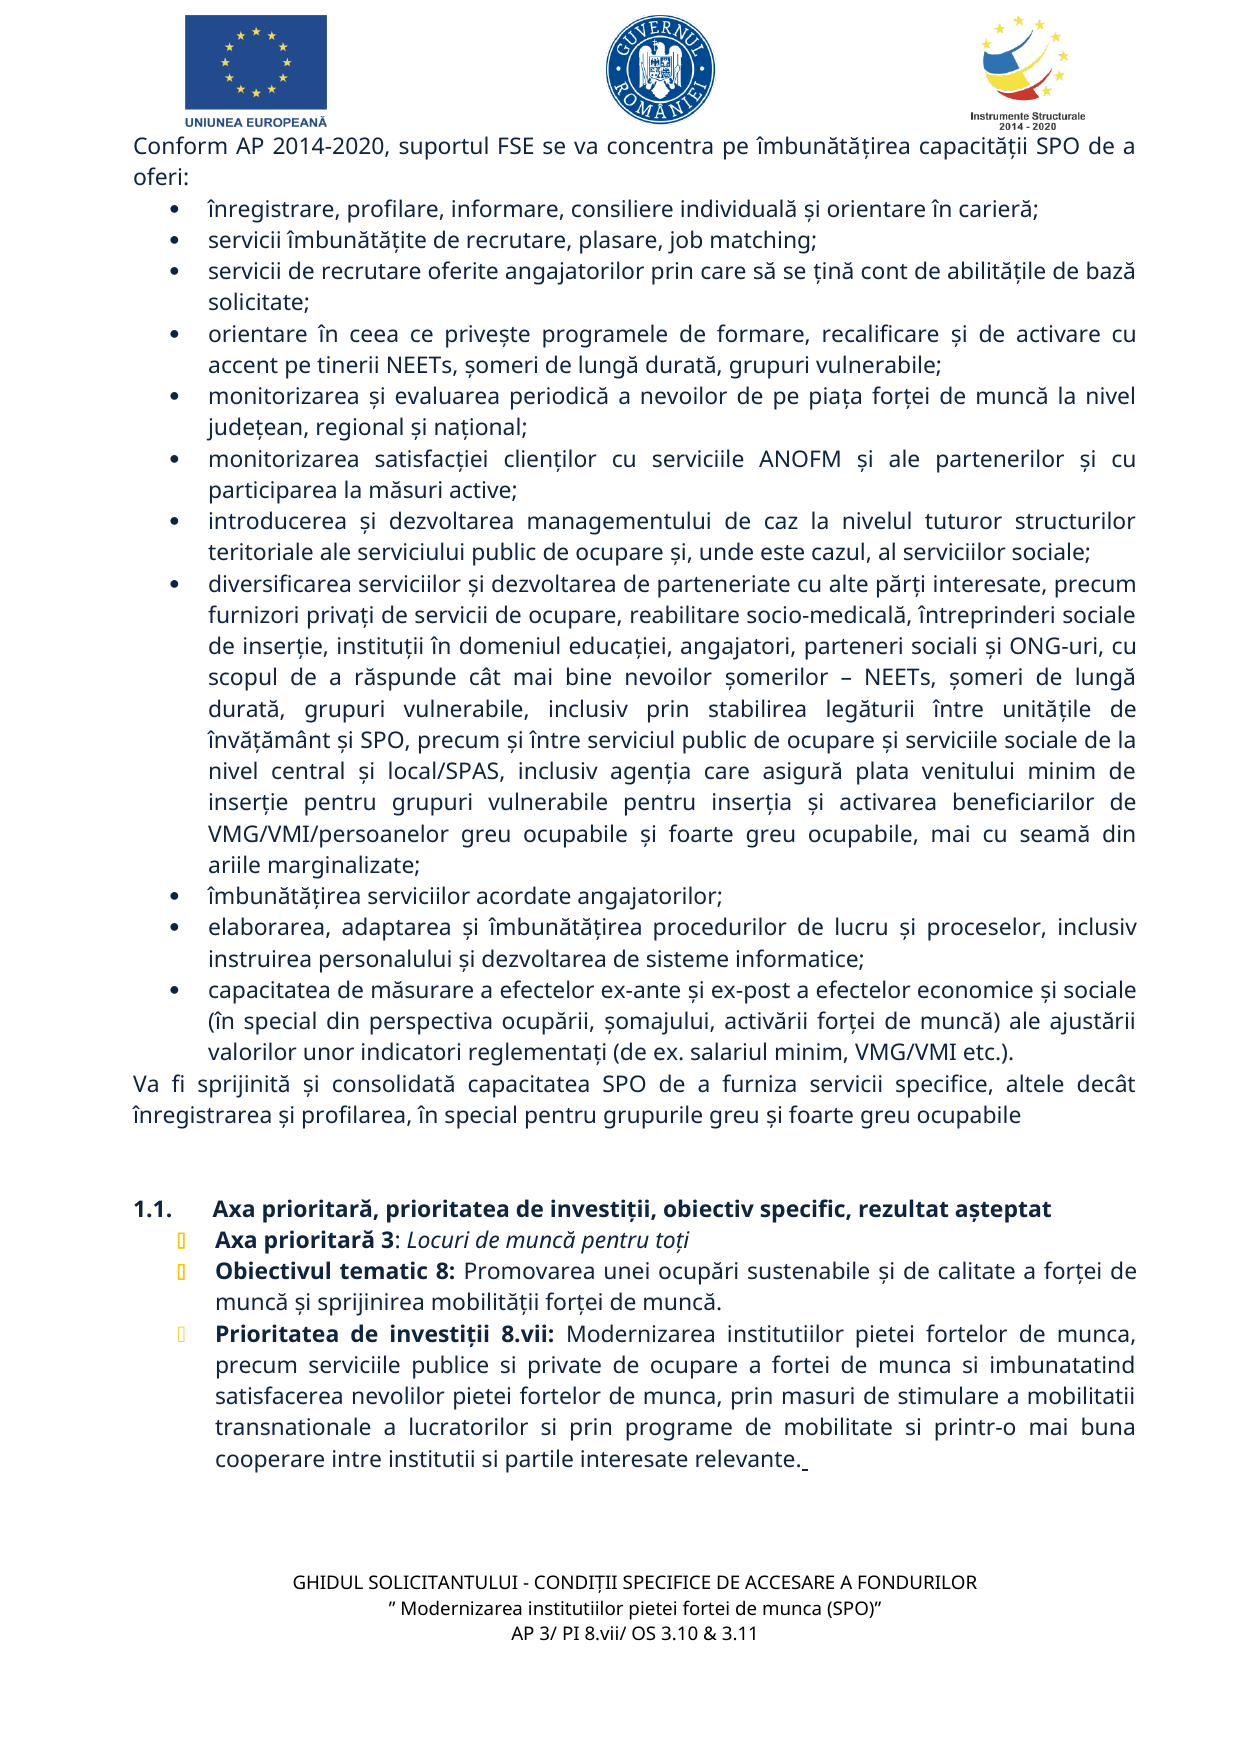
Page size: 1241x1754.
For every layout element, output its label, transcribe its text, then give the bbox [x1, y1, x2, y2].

list orientare în ceea ce privește programele de formare, recalificare și de activare cu accent pe tinerii NEETs, șomeri de lungă durată, grupuri vulnerabile; [170, 318, 1137, 380]
text 1.1. Axa prioritară, prioritatea de investiții, obiectiv specific, rezultat așteptat [133, 1193, 1137, 1224]
list monitorizarea și evaluarea periodică a nevoilor de pe piața forței de muncă la nivel județean, regional și național; [170, 380, 1137, 443]
picture [971, 15, 1085, 83]
list capacitatea de măsurare a efectelor ex-ante și ex-post a efectelor economice și sociale (în special din perspectiva ocupării, șomajului, activării forței de muncă) ale ajustării valorilor unor indicatori reglementați (de ex. salariul minim, VMG/VMI etc.). [170, 974, 1137, 1068]
list Obiectivul tematic 8: Promovarea unei ocupări sustenabile și de calitate a forței de muncă și sprijinirea mobilității forței de muncă. [177, 1255, 1137, 1318]
list monitorizarea satisfacției clienților cu serviciile ANOFM și ale partenerilor și cu participarea la măsuri active; [170, 443, 1137, 505]
list servicii îmbunătățite de recrutare, plasare, job matching; [170, 224, 1137, 255]
text Va fi sprijinită și consolidată capacitatea SPO de a furniza servicii specifice, altele decât înregistrarea și profilarea, în special pentru grupurile greu și foarte greu ocupabile [133, 1068, 1137, 1130]
list Prioritatea de investiții 8.vii: Modernizarea institutiilor pietei fortelor de munca, precum serviciile publice si private de ocupare a fortei de munca si imbunatatind satisfacerea nevolilor pietei fortelor de munca, prin masuri de stimulare a mobilitatii transnationale a lucratorilor si prin programe de mobilitate si printr-o mai buna cooperare intre institutii si partile interesate relevante. [177, 1318, 1137, 1474]
text Conform AP 2014-2020, suportul FSE se va concentra pe îmbunătățirea capacității SPO de a oferi: [133, 83, 1137, 193]
picture [604, 13, 716, 83]
picture [185, 15, 327, 83]
list servicii de recrutare oferite angajatorilor prin care să se țină cont de abilitățile de bază solicitate; [170, 255, 1137, 318]
list înregistrare, profilare, informare, consiliere individuală și orientare în carieră; [170, 193, 1137, 224]
list diversificarea serviciilor și dezvoltarea de parteneriate cu alte părți interesate, precum furnizori privați de servicii de ocupare, reabilitare socio-medicală, întreprinderi sociale de inserție, instituții în domeniul educației, angajatori, parteneri sociali și ONG-uri, cu scopul de a răspunde cât mai bine nevoilor șomerilor – NEETs, șomeri de lungă durată, grupuri vulnerabile, inclusiv prin stabilirea legăturii între unitățile de învățământ și SPO, precum și între serviciul public de ocupare și serviciile sociale de la nivel central și local/SPAS, inclusiv agenția care asigură plata venitului minim de inserție pentru grupuri vulnerabile pentru inserția și activarea beneficiarilor de VMG/VMI/persoanelor greu ocupabile și foarte greu ocupabile, mai cu seamă din ariile marginalizate; [170, 568, 1137, 880]
list elaborarea, adaptarea și îmbunătățirea procedurilor de lucru și proceselor, inclusiv instruirea personalului și dezvoltarea de sisteme informatice; [170, 911, 1137, 974]
list Axa prioritară 3: Locuri de muncă pentru toți [177, 1224, 1137, 1255]
list introducerea și dezvoltarea managementului de caz la nivelul tuturor structurilor teritoriale ale serviciului public de ocupare și, unde este cazul, al serviciilor sociale; [170, 505, 1137, 568]
list îmbunătățirea serviciilor acordate angajatorilor; [170, 880, 1137, 911]
